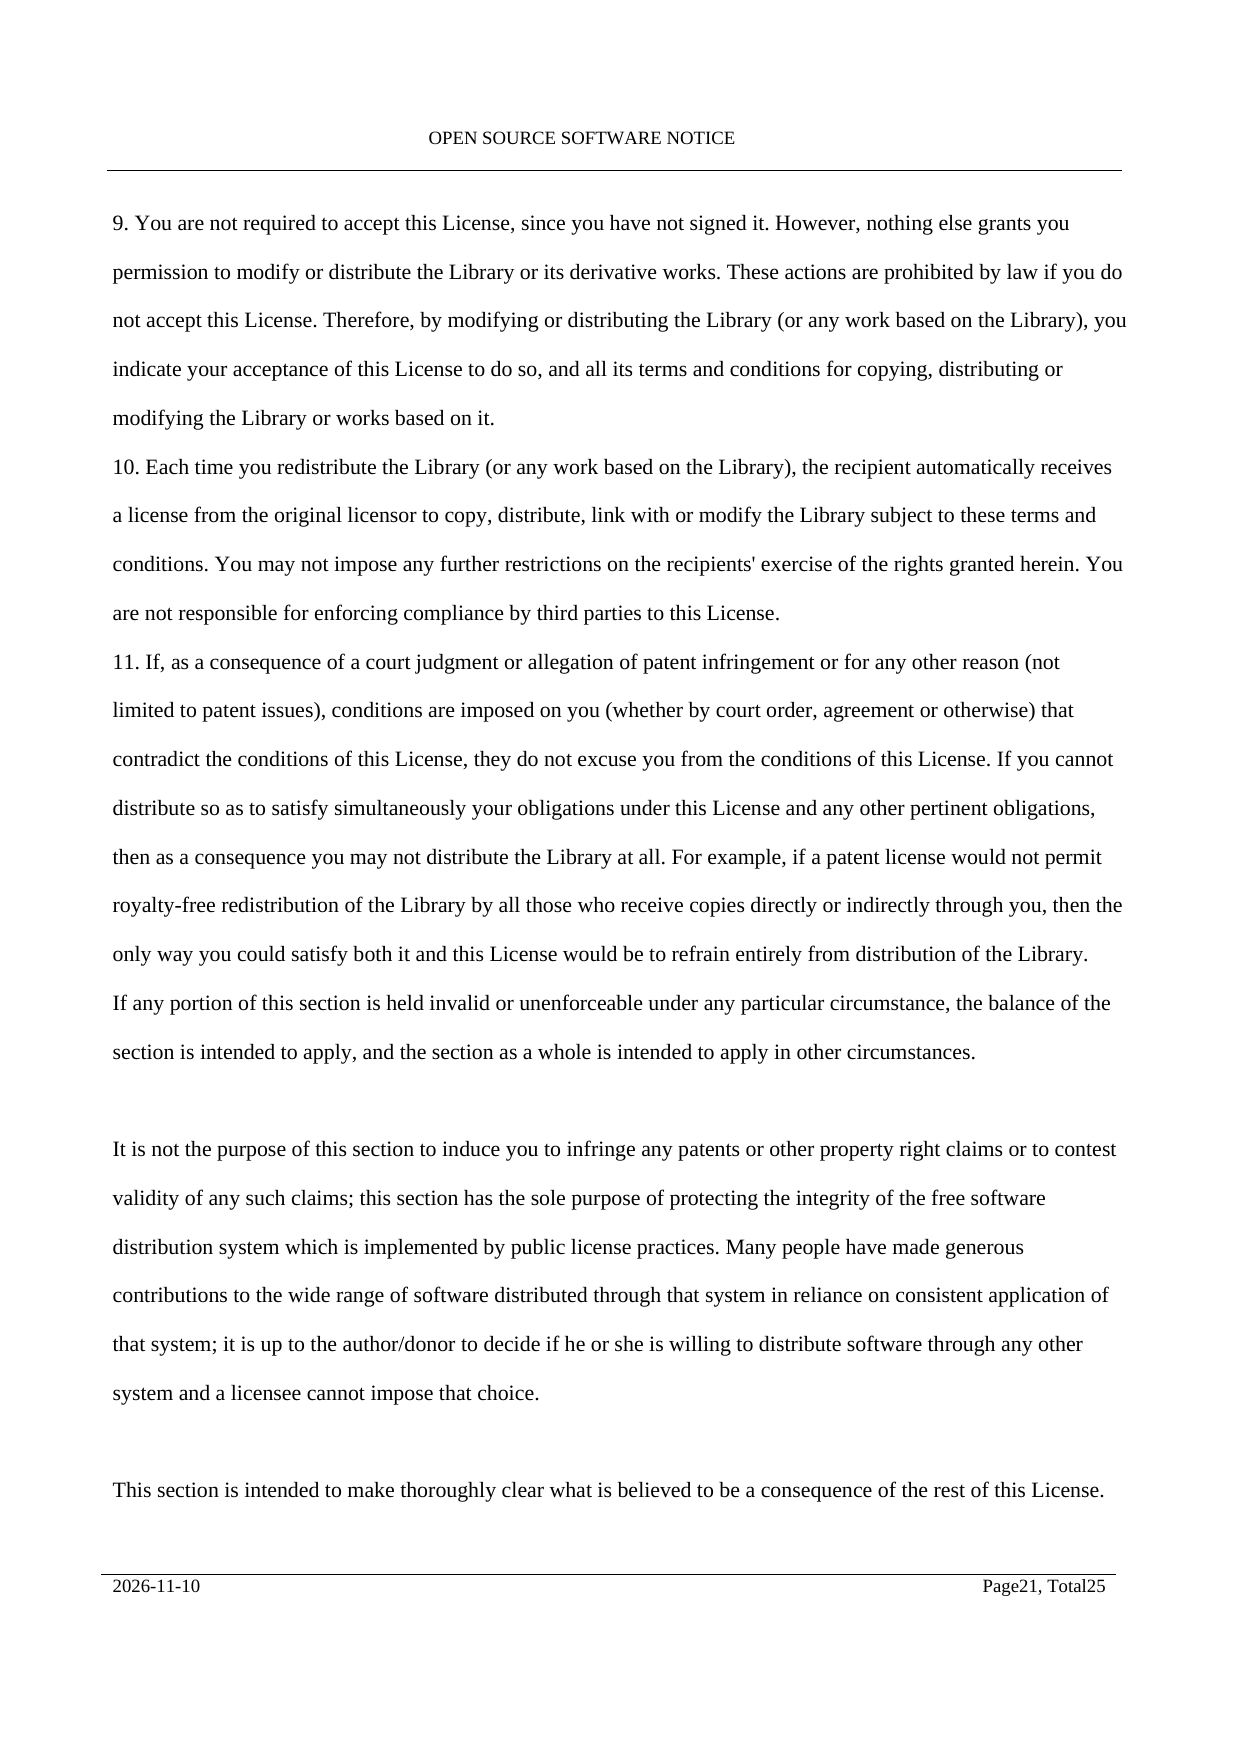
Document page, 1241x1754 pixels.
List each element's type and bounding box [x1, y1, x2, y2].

text [112, 206, 1128, 1506]
